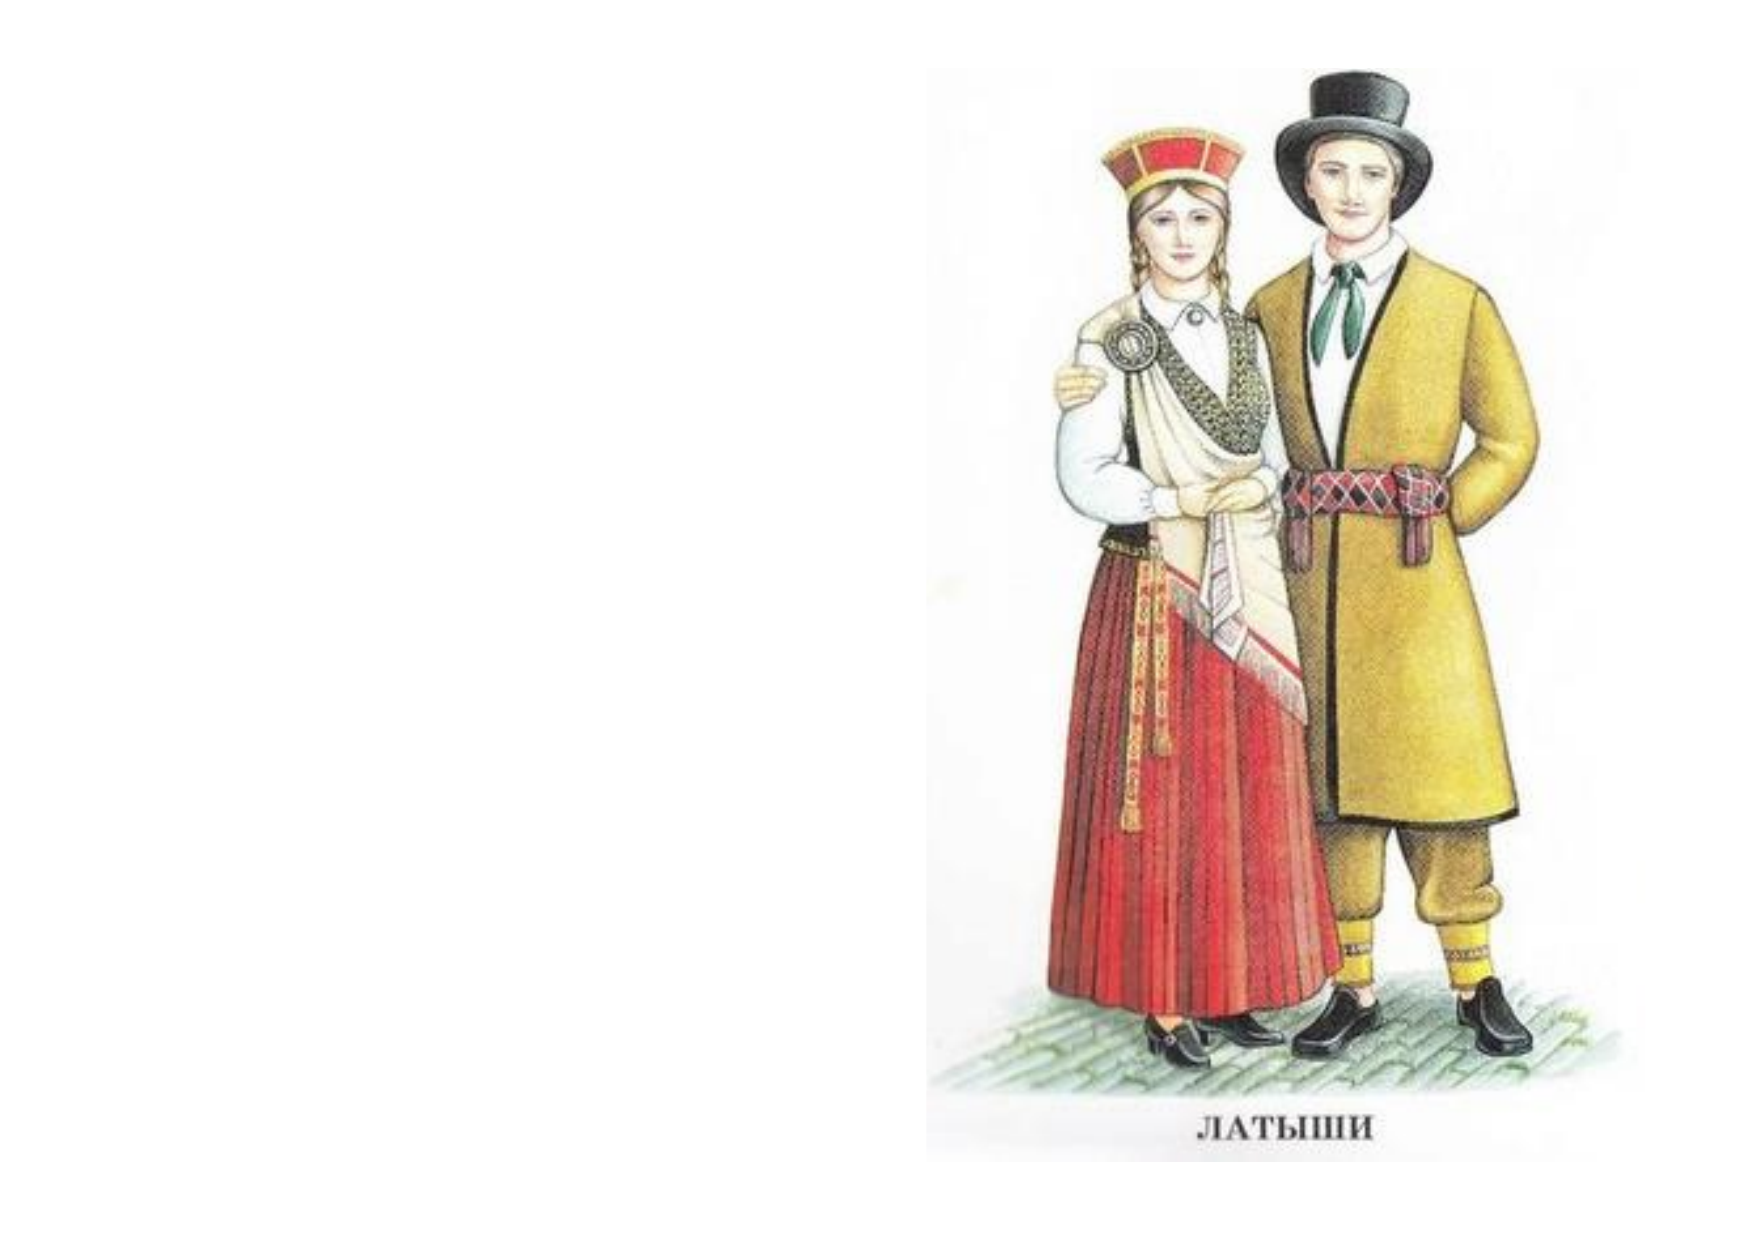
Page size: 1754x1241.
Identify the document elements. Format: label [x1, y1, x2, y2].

picture [926, 68, 1646, 1162]
